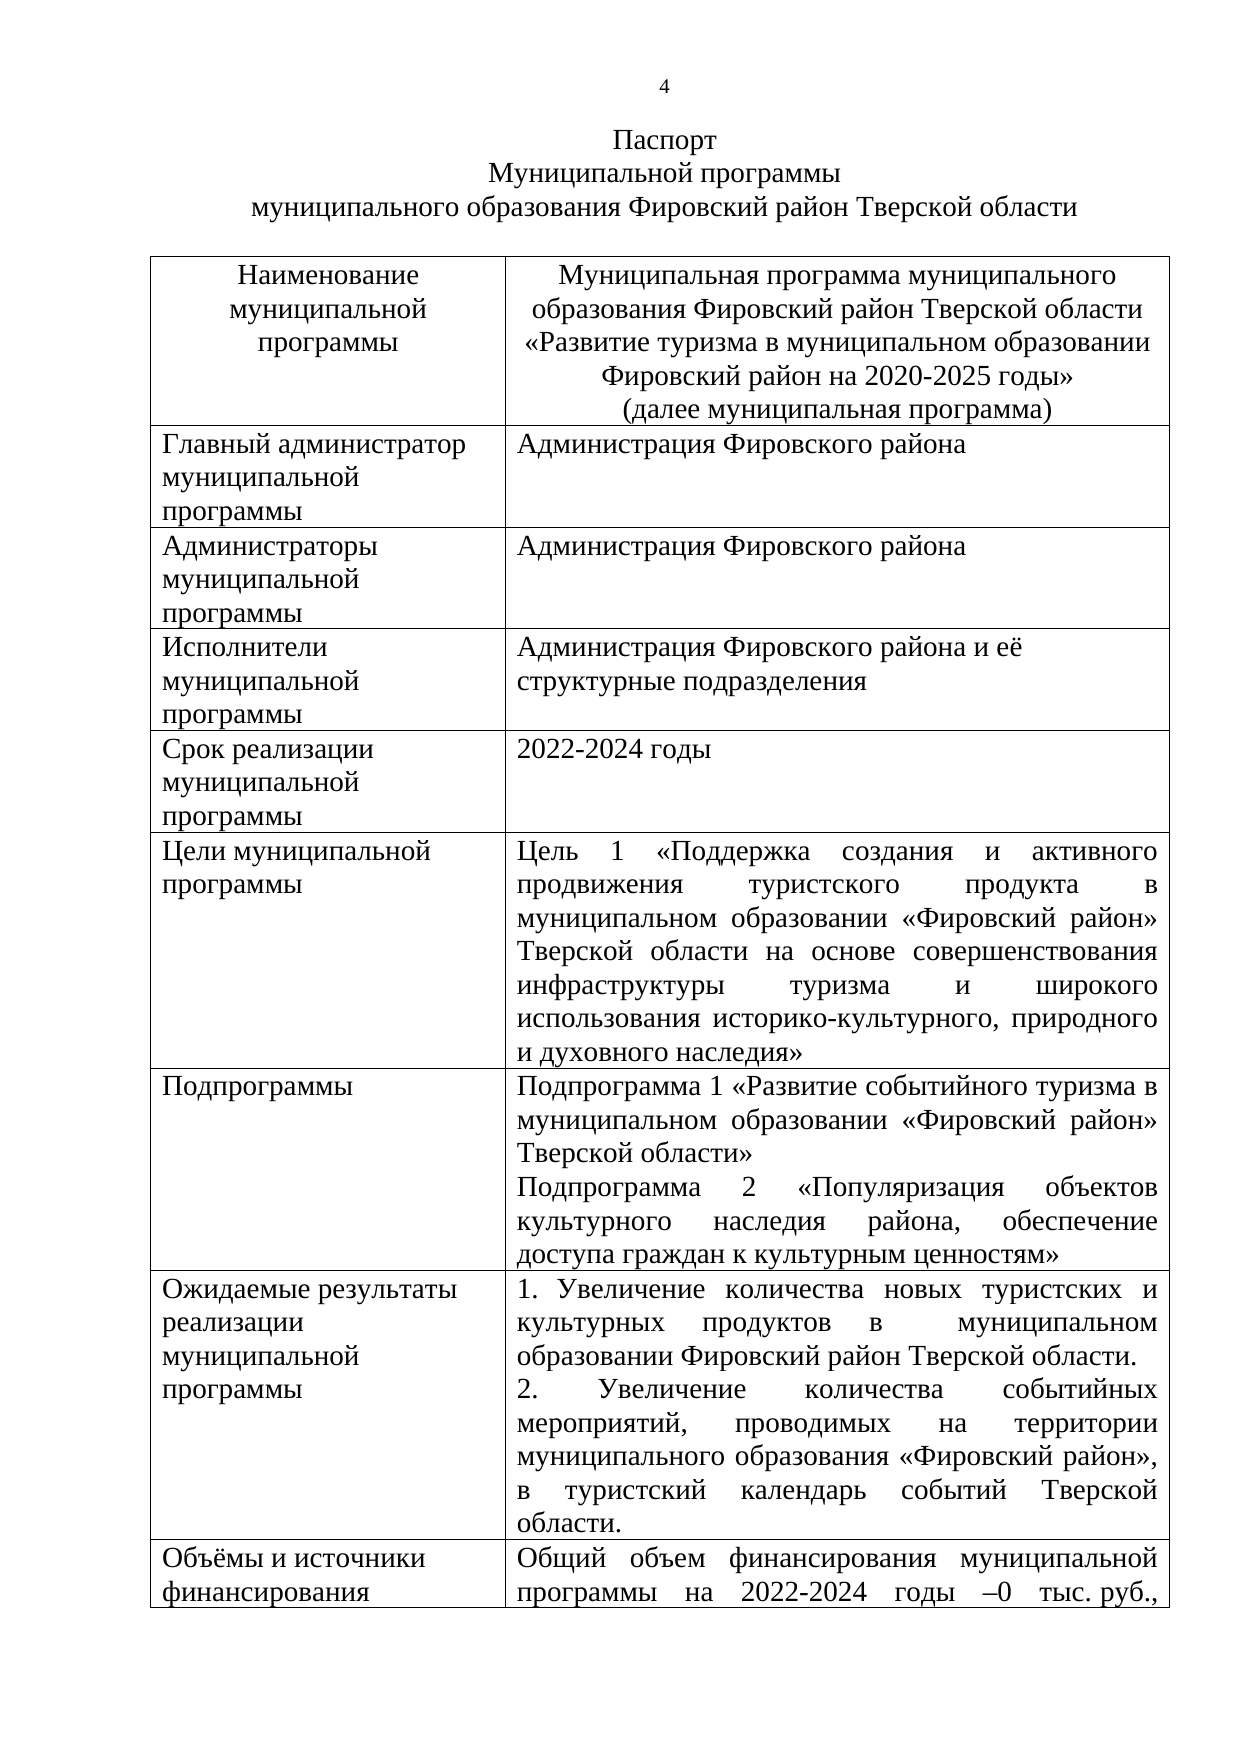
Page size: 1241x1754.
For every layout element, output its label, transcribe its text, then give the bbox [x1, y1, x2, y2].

table_cell 1. Увеличение количества новых туристских и культурных продуктов в муниципальном образовании Фировский район Тверской области. 2. Увеличение количества событийных мероприятий, проводимых на территории муниципального образования «Фировский район», в туристский календарь событий Тверской области. [506, 1271, 1169, 1539]
table_cell Администраторы муниципальной программы [151, 528, 505, 628]
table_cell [506, 1540, 1169, 1607]
table_cell Цели муниципальной программы [151, 833, 505, 1067]
text Муниципальной программы [177, 156, 1152, 189]
table_cell Срок реализации муниципальной программы [151, 731, 505, 832]
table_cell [151, 1540, 505, 1607]
table_cell Подпрограммы [151, 1069, 505, 1270]
table_cell Администрация Фировского района [506, 426, 1169, 527]
table_cell Ожидаемые результаты реализации муниципальной программы [151, 1271, 505, 1539]
text Паспорт [177, 122, 1152, 156]
table_cell Главный администратор муниципальной программы [151, 426, 505, 527]
table_cell Администрация Фировского района [506, 528, 1169, 628]
table_cell 2022-2024 годы [506, 731, 1169, 832]
table_cell Цель 1 «Поддержка создания и активного продвижения туристского продукта в муниципальном образовании «Фировский район» Тверской области на основе совершенствования инфраструктуры туризма и широкого использования историко-культурного, природного и духовного наследия» [506, 833, 1169, 1067]
table_cell Исполнители муниципальной программы [151, 629, 505, 730]
table_header Муниципальная программа муниципального образования Фировский район Тверской области «Развитие туризма в муниципальном образовании Фировский район на 2020-2025 годы» (далее муниципальная программа) [506, 257, 1169, 425]
table_header Наименование муниципальной программы [151, 257, 505, 425]
table_cell Подпрограмма 1 «Развитие событийного туризма в муниципальном образовании «Фировский район» Тверской области» Подпрограмма 2 «Популяризация объектов культурного наследия района, обеспечение доступа граждан к культурным ценностям» [506, 1069, 1169, 1270]
table_cell Администрация Фировского района и её структурные подразделения [506, 629, 1169, 730]
text муниципального образования Фировский район Тверской области [177, 189, 1152, 223]
